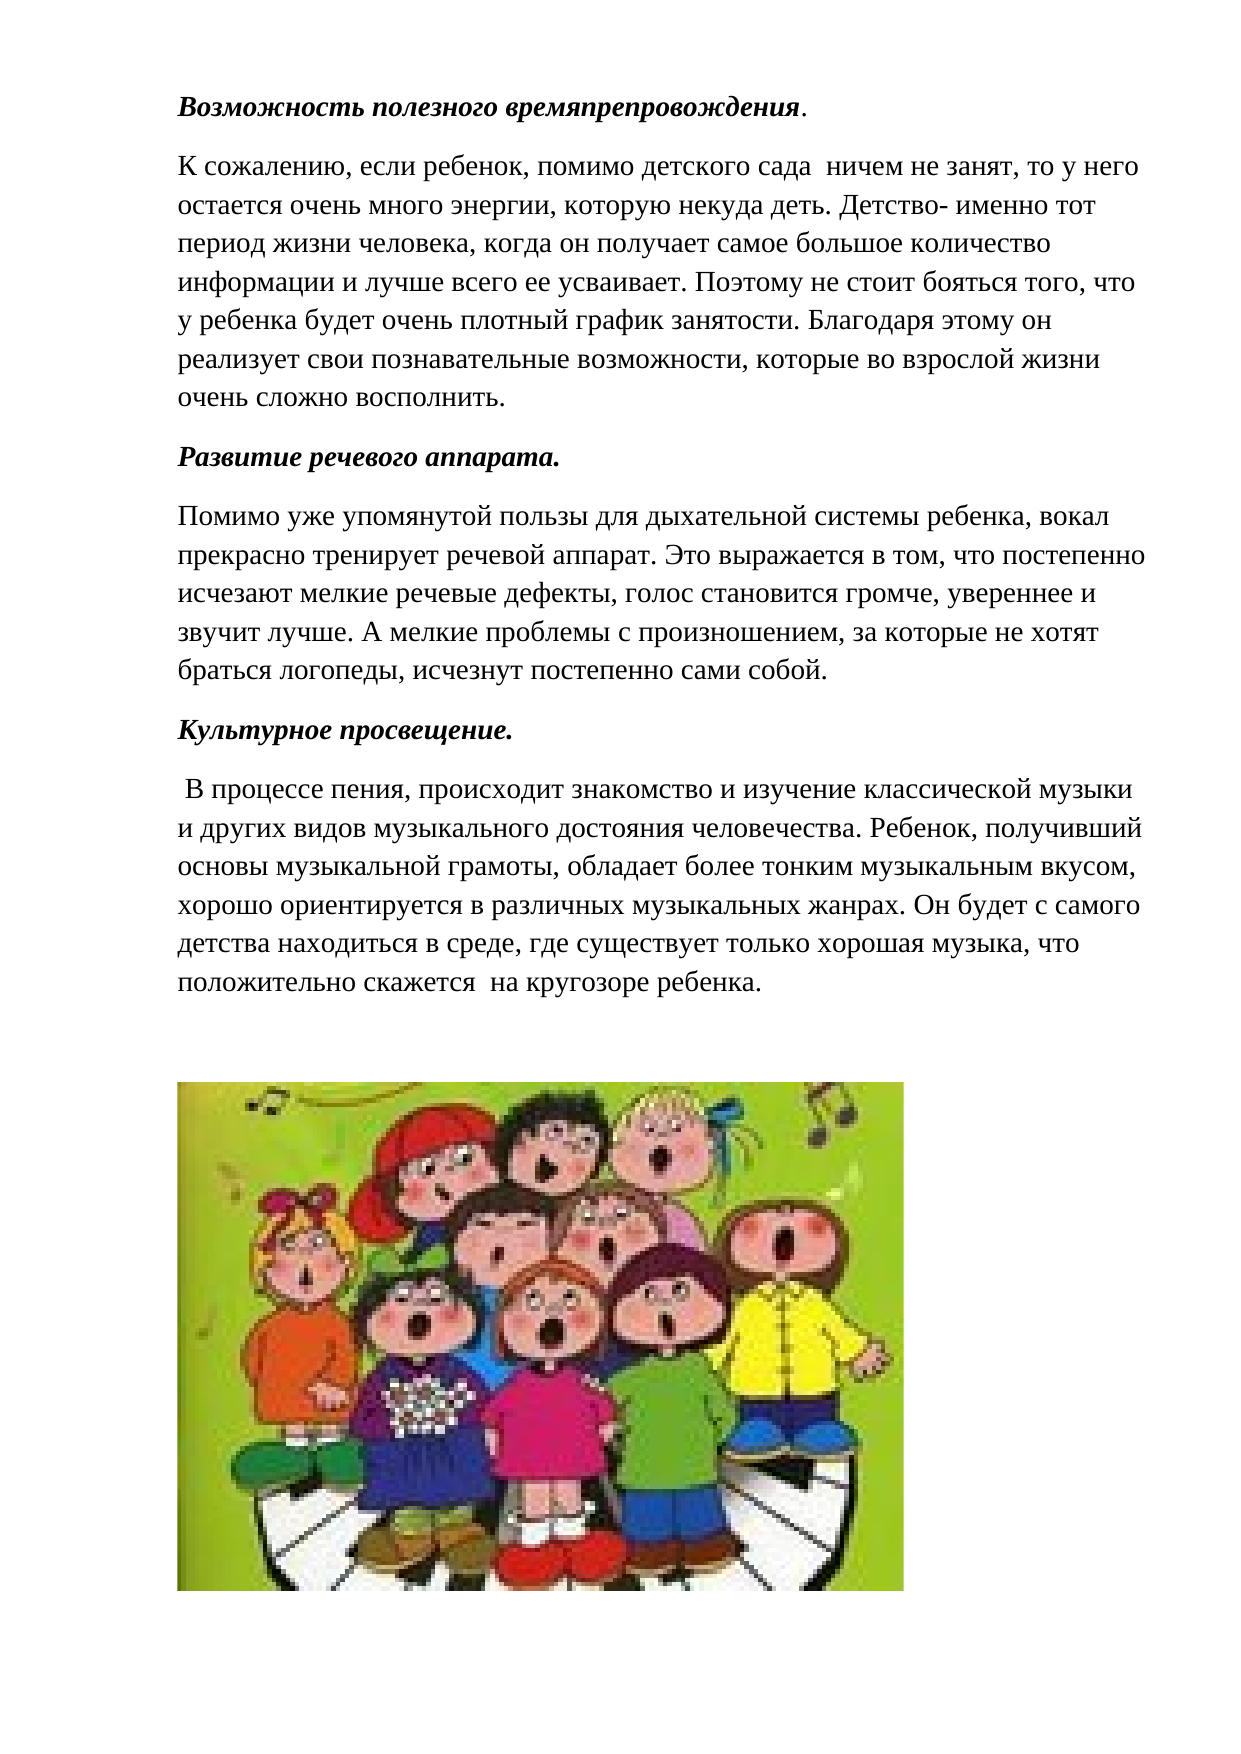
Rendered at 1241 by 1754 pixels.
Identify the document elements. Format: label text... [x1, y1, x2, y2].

text Помимо уже упомянутой пользы для дыхательной системы ребенка, вокал прекрасно тренирует речевой аппарат. Это выражается в том, что постепенно исчезают мелкие речевые дефекты, голос становится громче, увереннее и звучит лучше. А мелкие проблемы с произношением, за которые не хотят браться логопеды, исчезнут постепенно сами собой. [177, 498, 1152, 686]
text Возможность полезного времяпрепровождения. [177, 89, 1152, 122]
text К сожалению, если ребенок, помимо детского сада ничем не занят, то у него остается очень много энергии, которую некуда деть. Детство- именно тот период жизни человека, когда он получает самое большое количество информации и лучше всего ее усваивает. Поэтому не стоит бояться того, что у ребенка будет очень плотный график занятости. Благодаря этому он реализует свои познавательные возможности, которые во взрослой жизни очень сложно восполнить. [177, 148, 1152, 413]
text В процессе пения, происходит знакомство и изучение классической музыки и других видов музыкального достояния человечества. Ребенок, получивший основы музыкальной грамоты, обладает более тонким музыкальным вкусом, хорошо ориентируется в различных музыкальных жанрах. Он будет с самого детства находиться в среде, где существует только хорошая музыка, что положительно скажется на кругозоре ребенка. [177, 771, 1152, 997]
text Развитие речевого аппарата. [177, 439, 1152, 472]
text Культурное просвещение. [177, 712, 1152, 745]
picture [177, 1082, 904, 1591]
